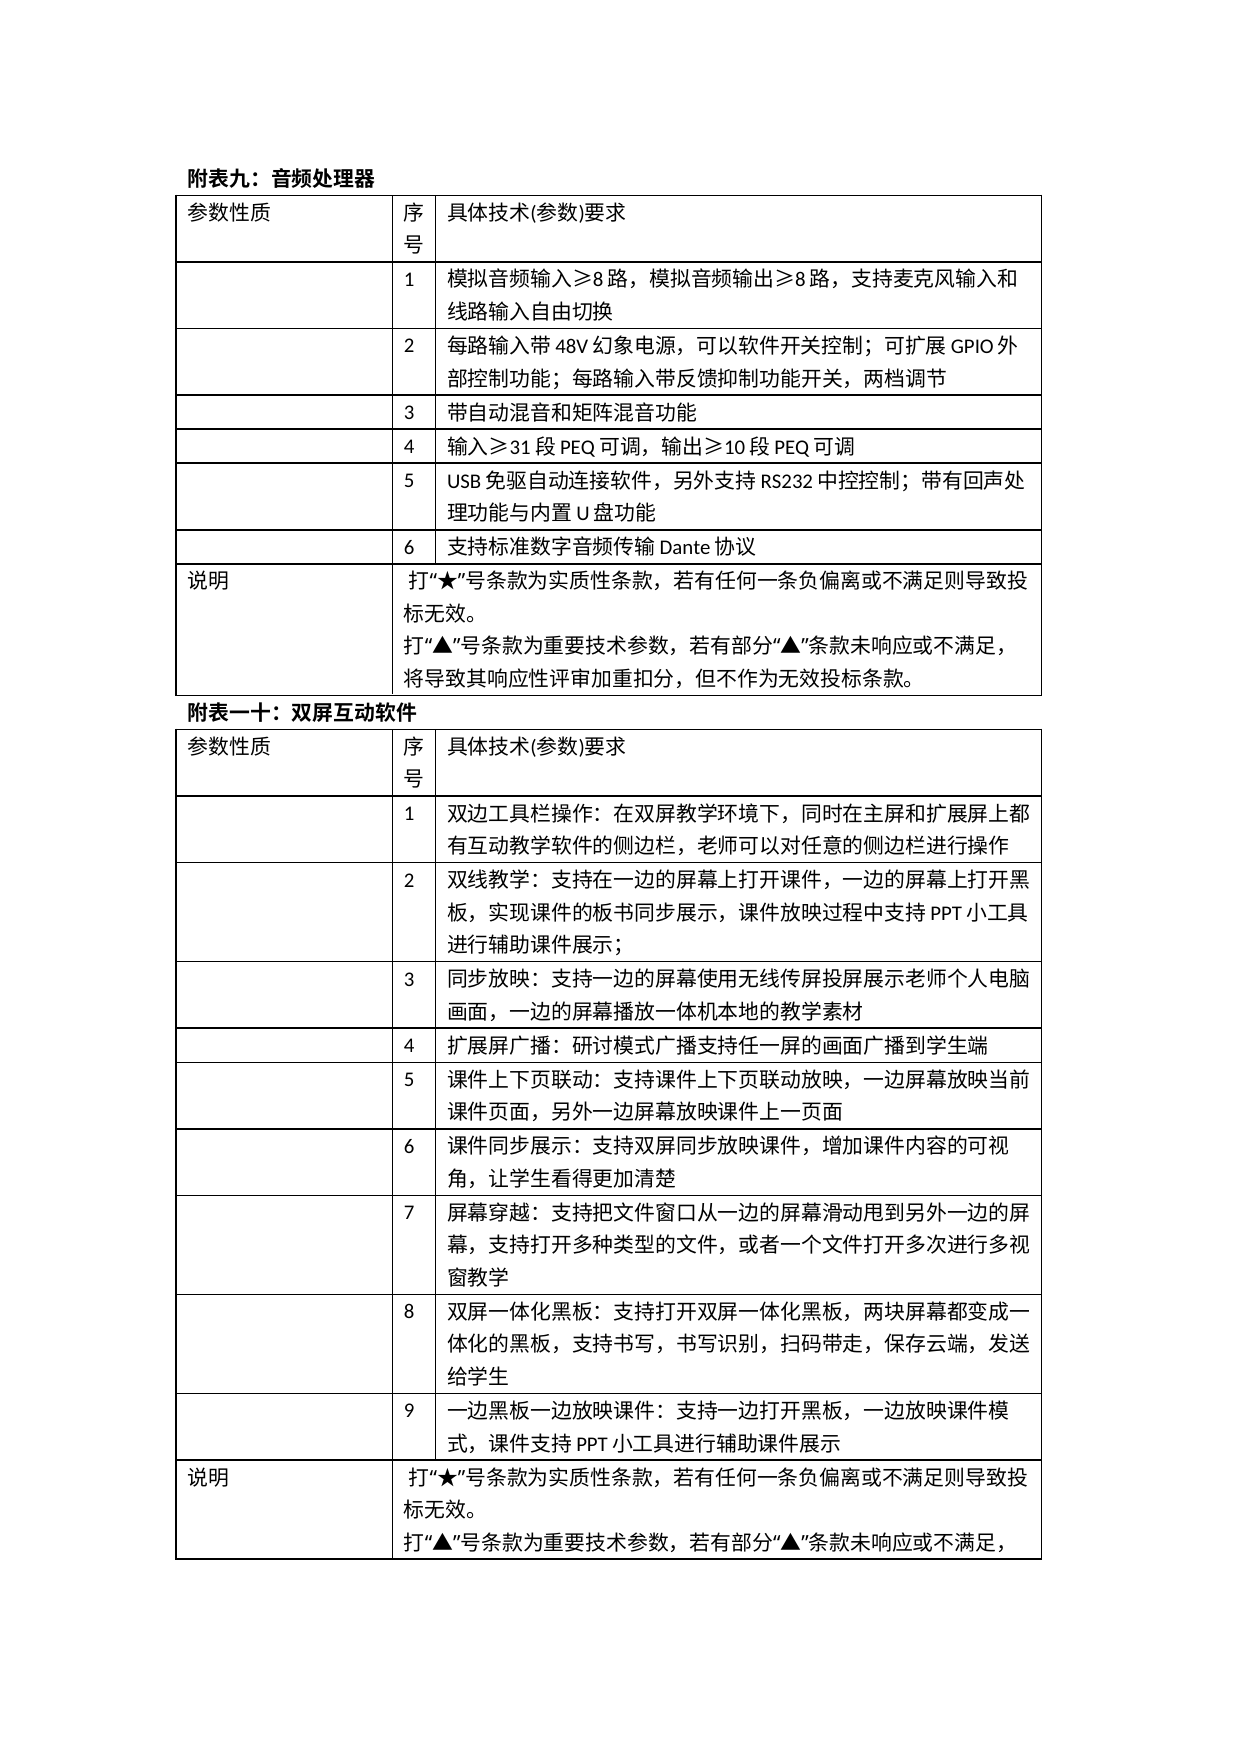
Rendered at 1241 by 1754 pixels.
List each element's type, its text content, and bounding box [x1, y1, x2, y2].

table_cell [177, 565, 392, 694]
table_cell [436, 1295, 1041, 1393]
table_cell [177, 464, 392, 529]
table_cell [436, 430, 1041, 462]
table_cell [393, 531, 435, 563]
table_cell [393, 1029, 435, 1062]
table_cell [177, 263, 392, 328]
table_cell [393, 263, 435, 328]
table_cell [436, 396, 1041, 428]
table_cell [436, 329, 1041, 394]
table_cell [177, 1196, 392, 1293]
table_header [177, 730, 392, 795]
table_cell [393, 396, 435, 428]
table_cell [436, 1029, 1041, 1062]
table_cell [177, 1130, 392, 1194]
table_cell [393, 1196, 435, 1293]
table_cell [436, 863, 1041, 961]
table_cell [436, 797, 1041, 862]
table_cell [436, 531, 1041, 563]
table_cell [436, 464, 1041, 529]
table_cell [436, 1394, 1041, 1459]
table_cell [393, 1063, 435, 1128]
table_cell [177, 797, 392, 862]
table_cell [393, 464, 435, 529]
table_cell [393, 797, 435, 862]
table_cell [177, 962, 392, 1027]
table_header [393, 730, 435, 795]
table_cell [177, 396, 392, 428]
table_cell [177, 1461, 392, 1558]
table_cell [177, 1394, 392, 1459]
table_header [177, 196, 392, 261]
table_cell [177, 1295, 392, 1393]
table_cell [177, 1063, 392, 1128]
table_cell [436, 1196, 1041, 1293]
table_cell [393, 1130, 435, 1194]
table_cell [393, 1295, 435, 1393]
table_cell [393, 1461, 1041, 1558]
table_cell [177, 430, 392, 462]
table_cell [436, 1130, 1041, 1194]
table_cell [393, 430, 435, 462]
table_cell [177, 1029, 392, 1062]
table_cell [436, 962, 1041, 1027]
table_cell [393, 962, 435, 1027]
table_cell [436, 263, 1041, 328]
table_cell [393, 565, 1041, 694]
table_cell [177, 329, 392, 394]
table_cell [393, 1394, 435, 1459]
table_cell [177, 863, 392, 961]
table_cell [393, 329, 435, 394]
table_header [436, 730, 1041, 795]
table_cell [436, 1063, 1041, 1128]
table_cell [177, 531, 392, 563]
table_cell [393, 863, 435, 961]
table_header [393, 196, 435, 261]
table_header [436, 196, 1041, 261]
text 附表一十：双屏互动软件 [187, 696, 1053, 728]
text 附表九：音频处理器 [187, 162, 1053, 194]
